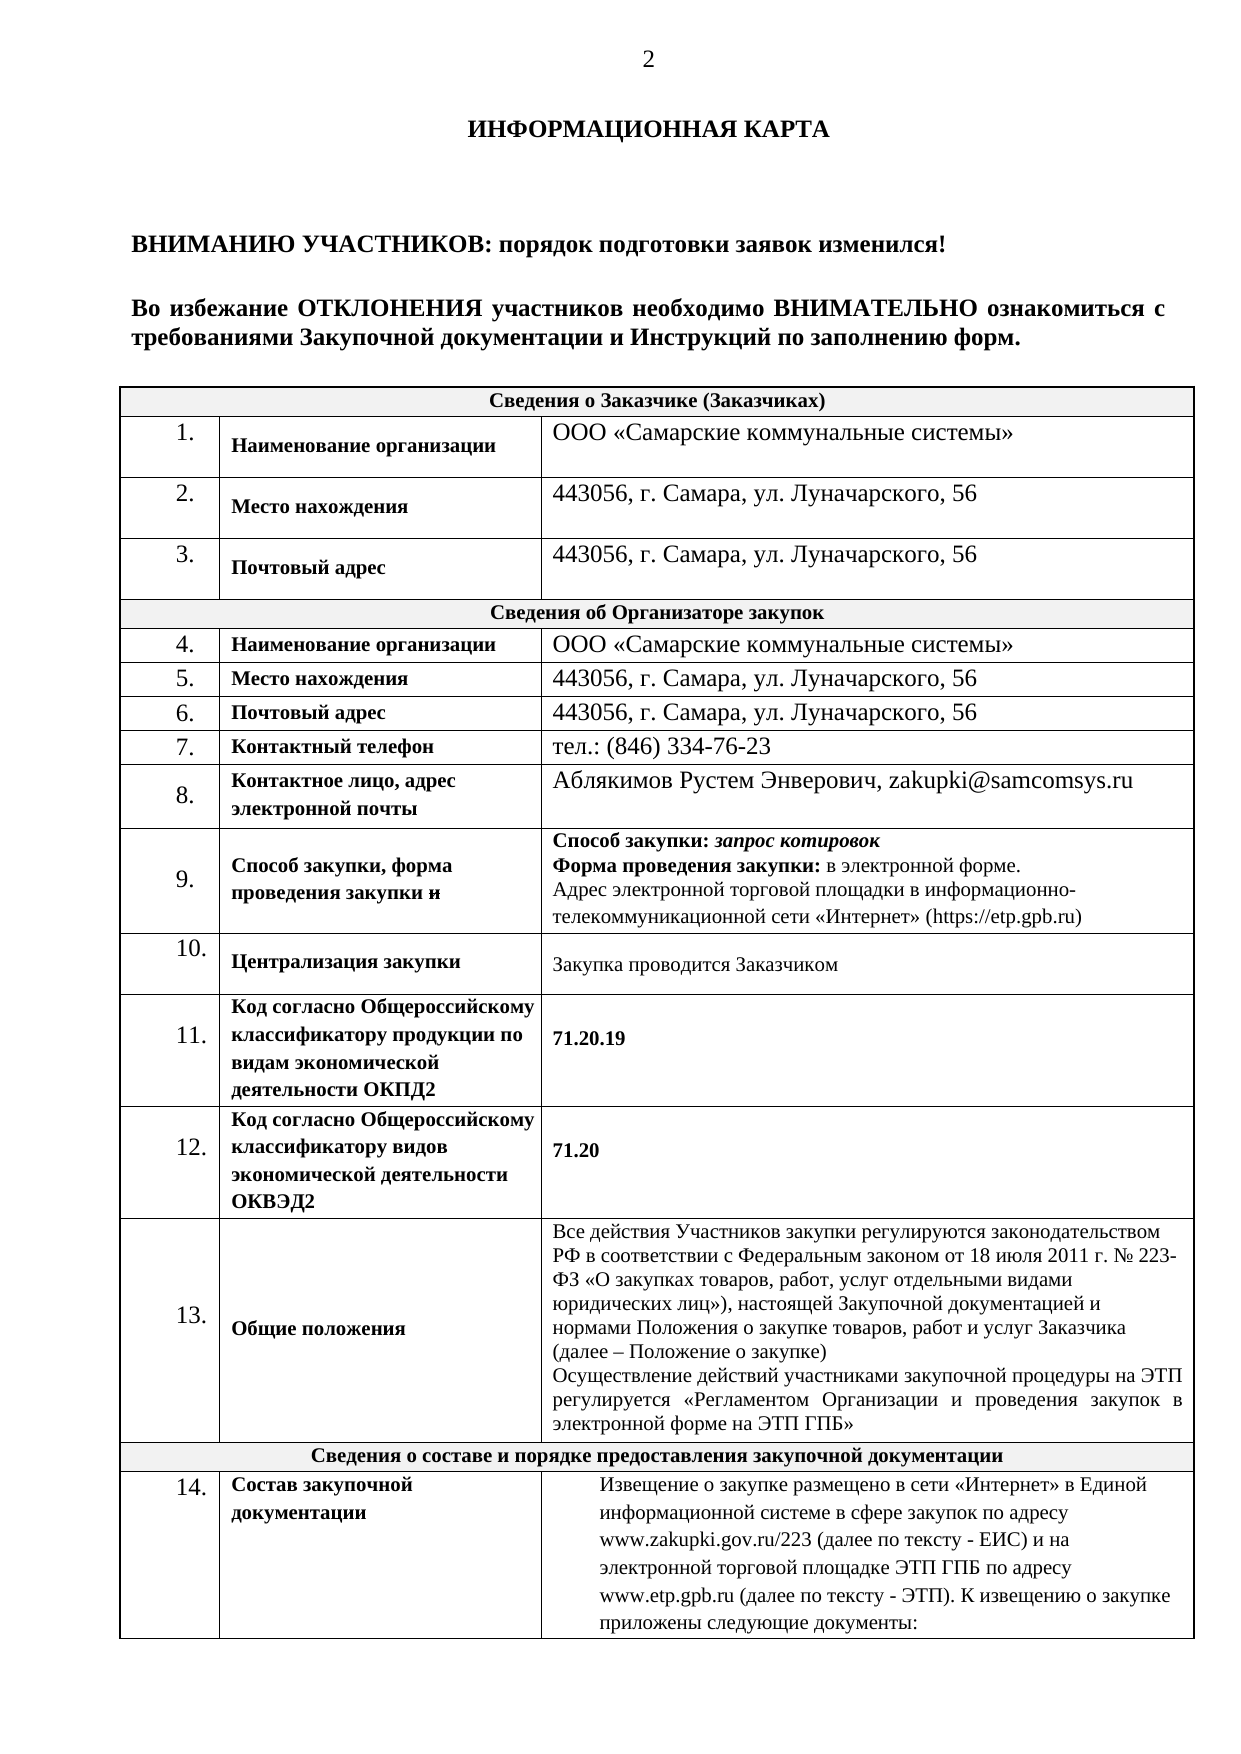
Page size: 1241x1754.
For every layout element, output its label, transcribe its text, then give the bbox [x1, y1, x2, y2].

text ВНИМАНИЮ УЧАСТНИКОВ: порядок подготовки заявок изменился! [131, 229, 1166, 258]
table_cell Все действия Участников закупки регулируются законодательством РФ в соответствии с Федеральным законом от 18 июля 2011 г. № 223-ФЗ «О закупках товаров, работ, услуг отдельными видами юридических лиц»), настоящей Закупочной документацией и нормами Положения о закупке товаров, работ и услуг Заказчика (далее – Положение о закупке) Осуществление действий участниками закупочной процедуры на ЭТП регулируется «Регламентом Организации и проведения закупок в электронной форме на ЭТП ГПБ» [542, 1219, 1193, 1442]
table_cell 71.20 [542, 1107, 1193, 1218]
text ИНФОРМАЦИОННАЯ КАРТА [131, 114, 1166, 143]
table_cell Место нахождения [220, 663, 541, 696]
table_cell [220, 1472, 541, 1638]
table_cell ООО «Самарские коммунальные системы» [542, 629, 1193, 662]
table_cell [121, 539, 219, 599]
table_cell Способ закупки, форма проведения закупки и [220, 829, 541, 932]
table_cell Наименование организации [220, 629, 541, 662]
table_cell [121, 1472, 219, 1638]
table_cell Централизация закупки [220, 934, 541, 993]
table_cell Место нахождения [220, 478, 541, 538]
table_cell Почтовый адрес [220, 697, 541, 730]
table_cell Сведения об Организаторе закупок [121, 600, 1193, 628]
table_cell Сведения о составе и порядке предоставления закупочной документации [121, 1443, 1193, 1471]
table_cell Почтовый адрес [220, 539, 541, 599]
table_cell [121, 995, 219, 1106]
table_cell 71.20.19 [542, 995, 1193, 1106]
text Во избежание ОТКЛОНЕНИЯ участников необходимо ВНИМАТЕЛЬНО ознакомиться с требованиями Закупочной документации и Инструкций по заполнению форм. [131, 293, 1166, 351]
table_header Сведения о Заказчике (Заказчиках) [121, 388, 1193, 416]
table_cell [121, 629, 219, 662]
table_cell [121, 829, 219, 932]
table_cell [121, 697, 219, 730]
table_cell Закупка проводится Заказчиком [542, 934, 1193, 993]
table_cell [121, 934, 219, 993]
table_cell Контактный телефон [220, 731, 541, 764]
table_cell Контактное лицо, адрес электронной почты [220, 765, 541, 827]
table_cell [121, 731, 219, 764]
table_cell Способ закупки: запрос котировок Форма проведения закупки: в электронной форме. Адрес электронной торговой площадки в информационно-телекоммуникационной сети «Интернет» (https://etp.gpb.ru) [542, 829, 1193, 932]
table_cell ООО «Самарские коммунальные системы» [542, 417, 1193, 477]
table_cell [121, 1219, 219, 1442]
table_cell Общие положения [220, 1219, 541, 1442]
table_cell [121, 663, 219, 696]
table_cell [542, 1472, 1193, 1638]
table_cell [121, 478, 219, 538]
table_cell Наименование организации [220, 417, 541, 477]
table_cell [121, 417, 219, 477]
table_cell Код согласно Общероссийскому классификатору видов экономической деятельности ОКВЭД2 [220, 1107, 541, 1218]
table_cell 443056, г. Самара, ул. Луначарского, 56 [542, 478, 1193, 538]
table_cell 443056, г. Самара, ул. Луначарского, 56 [542, 539, 1193, 599]
table_cell Код согласно Общероссийскому классификатору продукции по видам экономической деятельности ОКПД2 [220, 995, 541, 1106]
table_cell Аблякимов Рустем Энверович, zakupki@samcomsys.ru [542, 765, 1193, 827]
table_cell тел.: (846) 334-76-23 [542, 731, 1193, 764]
table_cell [121, 1107, 219, 1218]
table_cell 443056, г. Самара, ул. Луначарского, 56 [542, 663, 1193, 696]
table_cell 443056, г. Самара, ул. Луначарского, 56 [542, 697, 1193, 730]
table_cell [121, 765, 219, 827]
